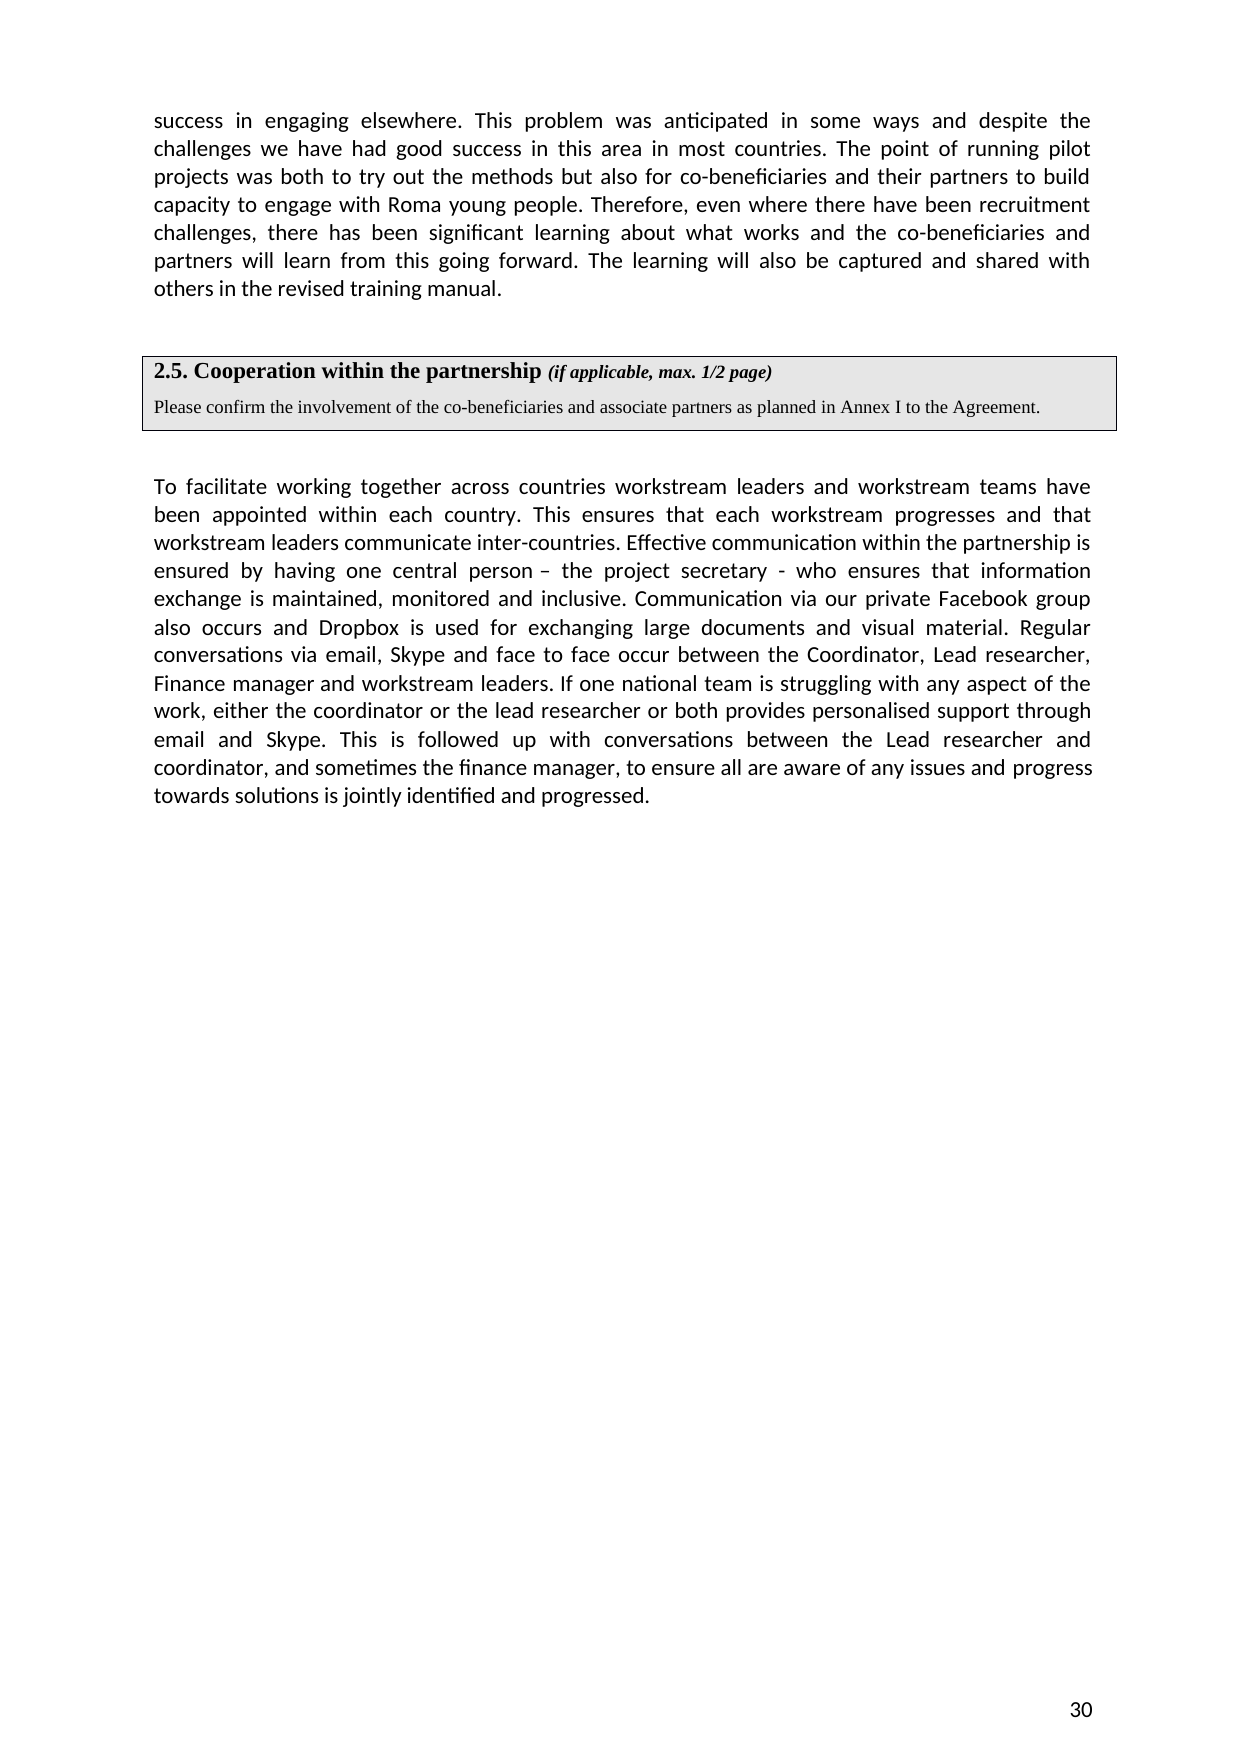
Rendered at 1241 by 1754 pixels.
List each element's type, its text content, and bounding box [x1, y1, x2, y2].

table_header 2.5. Cooperation within the partnership (if applicable, max. 1/2 page) Please confirm the involvement of the co-beneficiaries and associate partners as planned in Annex I to the Agreement. [143, 357, 1116, 430]
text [153, 106, 1092, 302]
text To facilitate working together across countries workstream leaders and workstream teams have been appointed within each country. This ensures that each workstream progresses and that workstream leaders communicate inter-countries. Effective communication within the partnership is ensured by having one central person – the project secretary - who ensures that information exchange is maintained, monitored and inclusive. Communication via our private Facebook group also occurs and Dropbox is used for exchanging large documents and visual material. Regular conversations via email, Skype and face to face occur between the Coordinator, Lead researcher, Finance manager and workstream leaders. If one national team is struggling with any aspect of the work, either the coordinator or the lead researcher or both provides personalised support through email and Skype. This is followed up with conversations between the Lead researcher and coordinator, and sometimes the finance manager, to ensure all are aware of any issues and progress towards solutions is jointly identified and progressed. [153, 472, 1092, 809]
